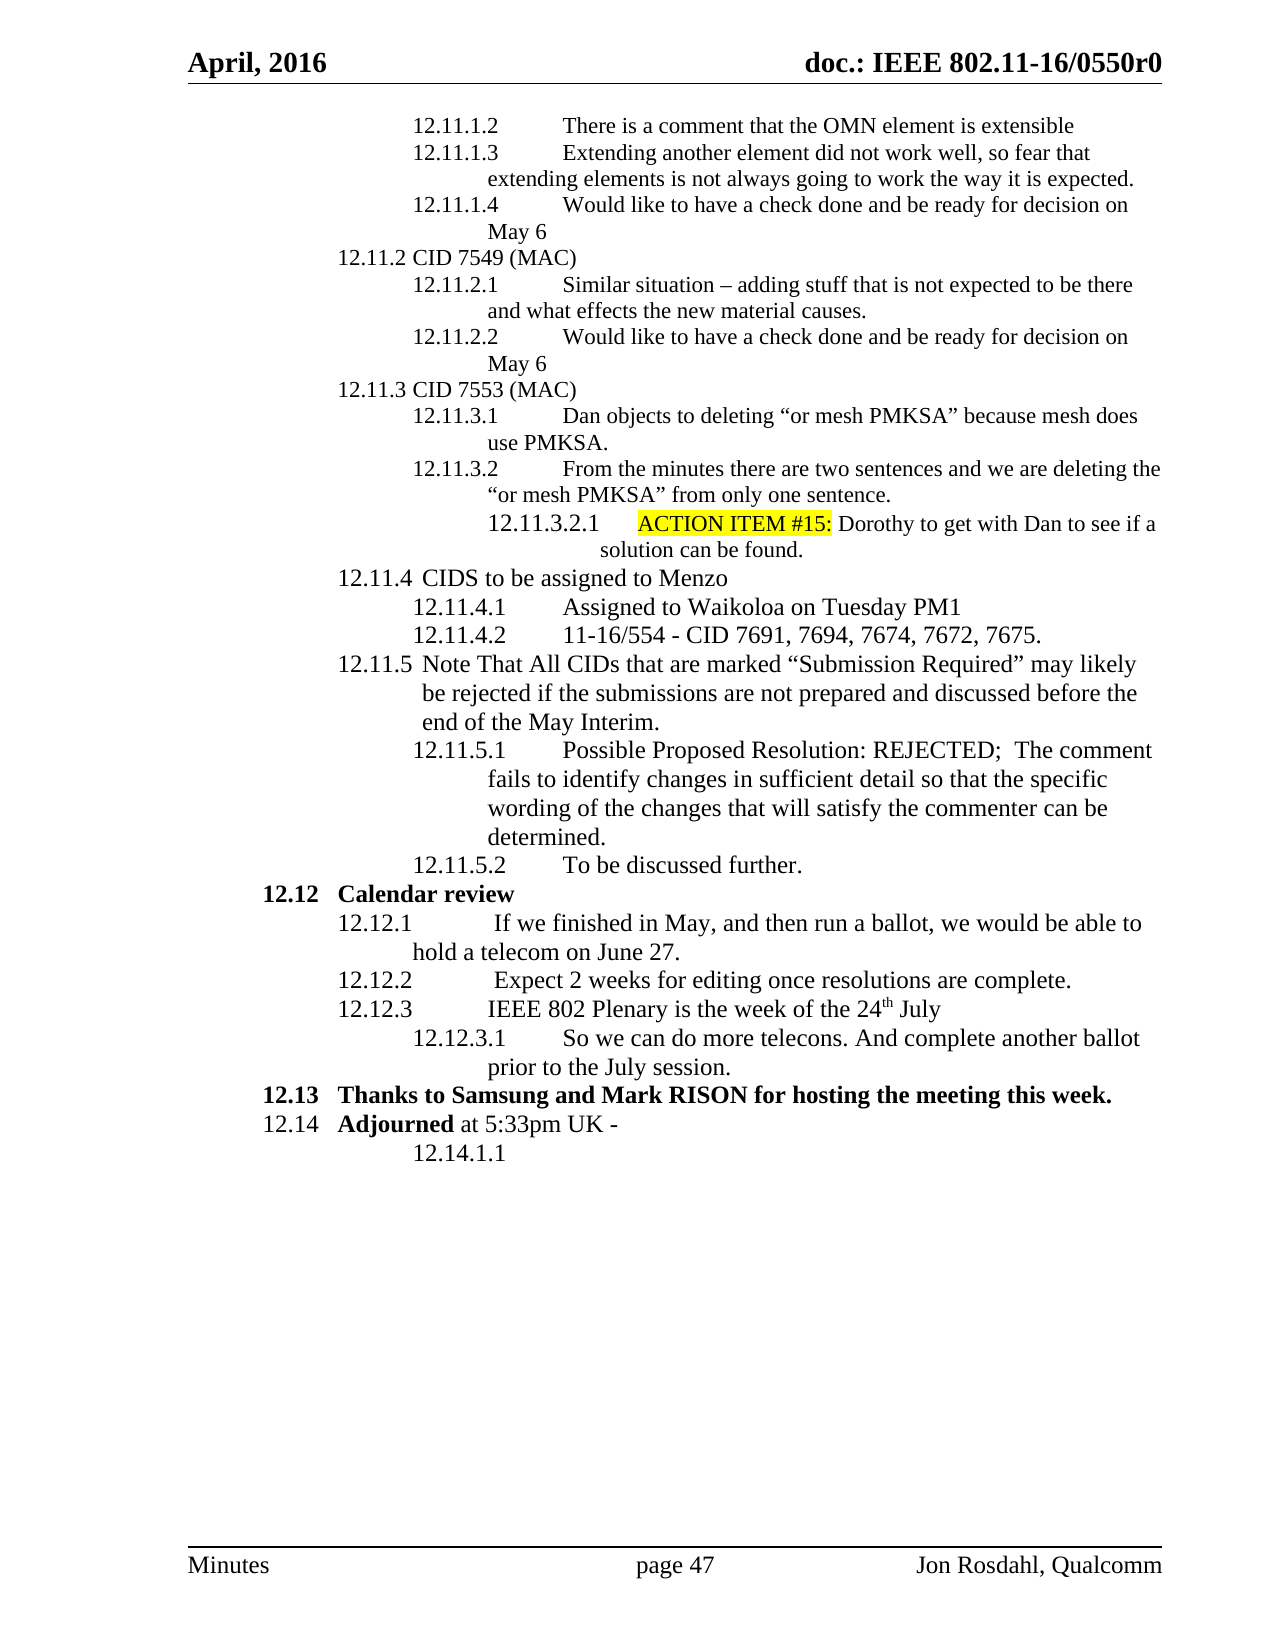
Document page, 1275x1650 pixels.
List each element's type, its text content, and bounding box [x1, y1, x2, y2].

list ACTION ITEM #15: Dorothy to get with Dan to see if a solution can be found. [487, 508, 1162, 563]
list Thanks to Samsung and Mark RISON for hosting the meeting this week. [262, 1080, 1162, 1109]
list CID 7549 (MAC) [337, 244, 1162, 271]
list CID 7553 (MAC) [337, 376, 1162, 402]
list CIDS to be assigned to Menzo [337, 563, 1162, 592]
list 11-16/554 - CID 7691, 7694, 7674, 7672, 7675. [412, 620, 1162, 649]
list Note That All CIDs that are marked “Submission Required” may likely be rejected if the submissions are not prepared and discussed before the end of the May Interim. [337, 649, 1162, 735]
list So we can do more telecons. And complete another ballot prior to the July session. [412, 1023, 1162, 1080]
list Extending another element did not work well, so fear that extending elements is not always going to work the way it is expected. [412, 139, 1162, 192]
list Would like to have a check done and be ready for decision on May 6 [412, 192, 1162, 244]
list Similar situation – adding stuff that is not expected to be there and what effects the new material causes. [412, 271, 1162, 323]
list IEEE 802 Plenary is the week of the 24th July [337, 994, 1162, 1023]
list Possible Proposed Resolution: REJECTED; The comment fails to identify changes in sufficient detail so that the specific wording of the changes that will satisfy the commenter can be determined. [412, 735, 1162, 850]
list Assigned to Waikoloa on Tuesday PM1 [412, 592, 1162, 620]
list Adjourned at 5:33pm UK - [262, 1109, 1162, 1138]
list Calendar review [262, 879, 1162, 908]
list Dan objects to deleting “or mesh PMKSA” because mesh does use PMKSA. [412, 402, 1162, 455]
list There is a comment that the OMN element is extensible [412, 112, 1162, 139]
list Expect 2 weeks for editing once resolutions are complete. [337, 965, 1162, 994]
list To be discussed further. [412, 850, 1162, 879]
list If we finished in May, and then run a ballot, we would be able to hold a telecom on June 27. [337, 908, 1162, 965]
list From the minutes there are two sentences and we are deleting the “or mesh PMKSA” from only one sentence. [412, 455, 1162, 508]
list Would like to have a check done and be ready for decision on May 6 [412, 323, 1162, 376]
